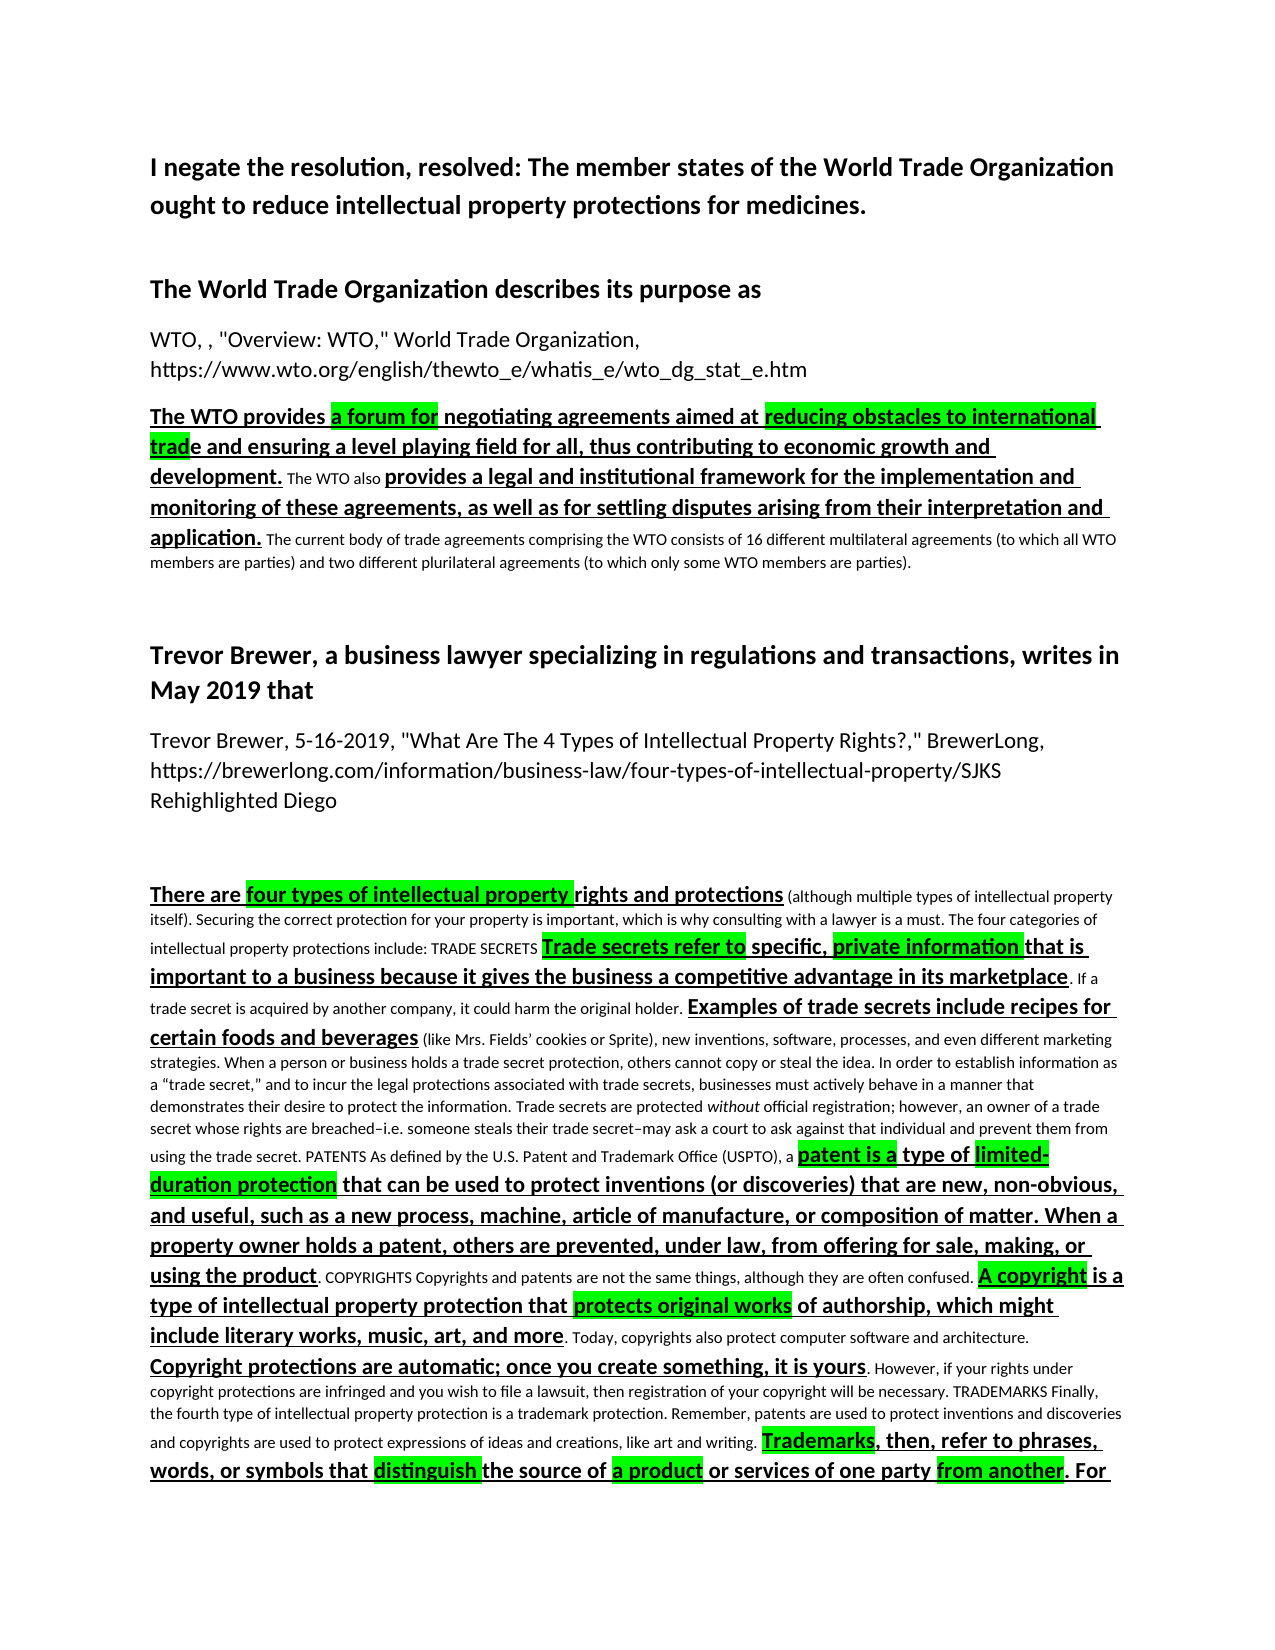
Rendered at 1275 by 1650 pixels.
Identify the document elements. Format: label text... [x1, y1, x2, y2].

text Trevor Brewer, 5-16-2019, "What Are The 4 Types of Intellectual Property Rights?," BrewerLong, https://brewerlong.com/information/business-law/four-types-of-intellectual-property/SJKS Rehighlighted Diego [150, 726, 1125, 814]
subtitle I negate the resolution, resolved: The member states of the World Trade Organization ought to reduce intellectual property protections for medicines. [150, 150, 1125, 221]
text The World Trade Organization describes its purpose as [150, 273, 1125, 306]
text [150, 880, 1125, 1484]
text WTO, , "Overview: WTO," World Trade Organization, https://www.wto.org/english/thewto_e/whatis_e/wto_dg_stat_e.htm [150, 325, 1125, 383]
text Trevor Brewer, a business lawyer specializing in regulations and transactions, writes in May 2019 that [150, 638, 1125, 707]
text The WTO provides a forum for negotiating agreements aimed at reducing obstacles to international trade and ensuring a level playing field for all, thus contributing to economic growth and development. The WTO also provides a legal and institutional framework for the implementation and monitoring of these agreements, as well as for settling disputes arising from their interpretation and application. The current body of trade agreements comprising the WTO consists of 16 different multilateral agreements (to which all WTO members are parties) and two different plurilateral agreements (to which only some WTO members are parties). [150, 402, 1125, 573]
